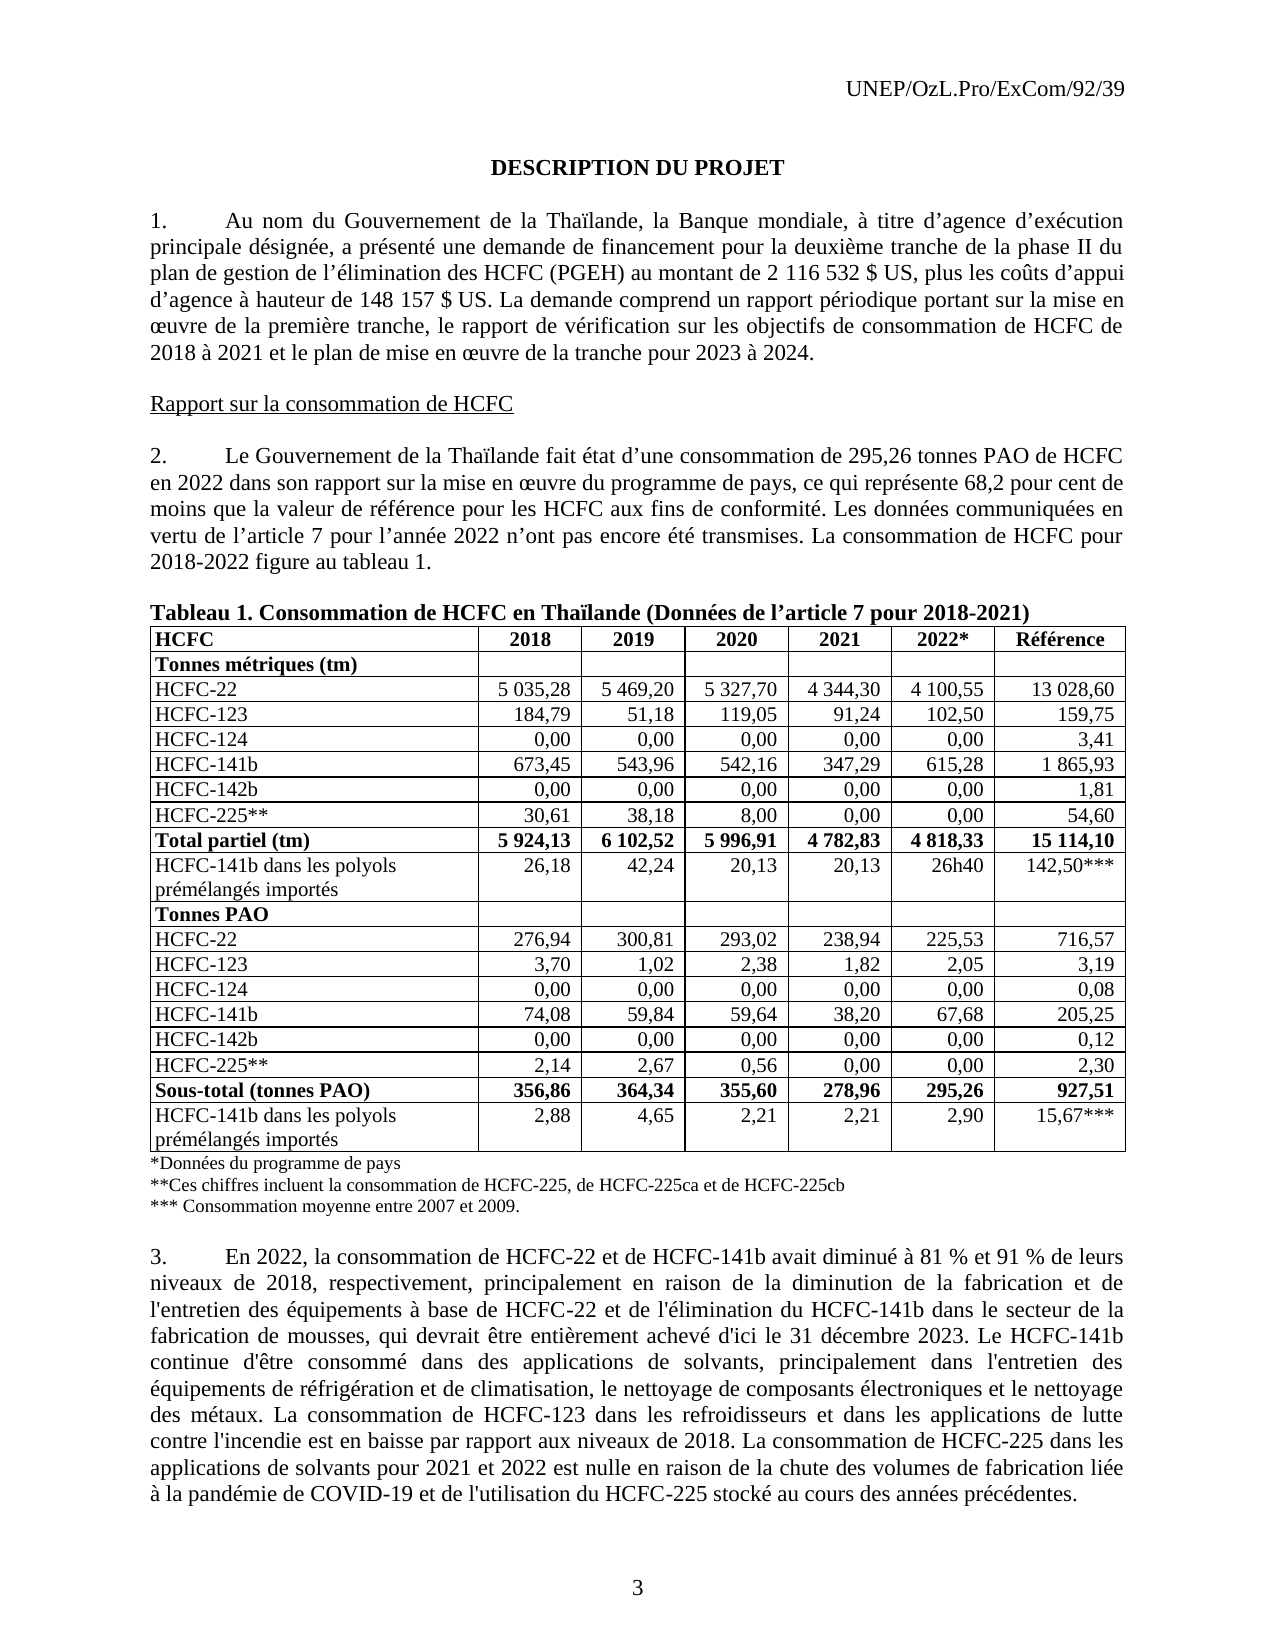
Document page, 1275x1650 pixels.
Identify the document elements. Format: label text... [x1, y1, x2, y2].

table_cell 2,90 [892, 1103, 994, 1151]
table_header Référence [995, 627, 1125, 651]
table_cell 0,00 [582, 778, 684, 801]
table_cell 238,94 [789, 927, 891, 951]
table_cell 184,79 [479, 702, 581, 726]
table_cell 15,67*** [995, 1103, 1125, 1151]
table_cell 5 327,70 [686, 677, 788, 701]
table_cell 74,08 [479, 1002, 581, 1026]
table_cell 278,96 [789, 1078, 891, 1102]
subtitle En 2022, la consommation de HCFC-22 et de HCFC-141b avait diminué à 81 % et 91 % de leurs niveaux de 2018, respectivement, principalement en raison de la diminution de la fabrication et de l'entretien des équipements à base de HCFC-22 et de l'élimination du HCFC-141b dans le secteur de la fabrication de mousses, qui devrait être entièrement achevé d'ici le 31 décembre 2023. Le HCFC-141b continue d'être consommé dans des applications de solvants, principalement dans l'entretien des équipements de réfrigération et de climatisation, le nettoyage de composants électroniques et le nettoyage des métaux. La consommation de HCFC-123 dans les refroidisseurs et dans les applications de lutte contre l'incendie est en baisse par rapport aux niveaux de 2018. La consommation de HCFC-225 dans les applications de solvants pour 2021 et 2022 est nulle en raison de la chute des volumes de fabrication liée à la pandémie de COVID-19 et de l'utilisation du HCFC-225 stocké au cours des années précédentes. [150, 1243, 1125, 1506]
table_cell 2,38 [686, 952, 788, 976]
table_cell 26,18 [479, 853, 581, 901]
table_cell 3,19 [995, 952, 1125, 976]
table_cell 716,57 [995, 927, 1125, 951]
table_cell 20,13 [789, 853, 891, 901]
table_cell HCFC-225** [151, 803, 478, 827]
table_cell 5 035,28 [479, 677, 581, 701]
table_cell HCFC-225** [151, 1053, 478, 1077]
table_cell 51,18 [582, 702, 684, 726]
table_cell 4 344,30 [789, 677, 891, 701]
table_header 2020 [686, 627, 788, 651]
table_cell 4 818,33 [892, 828, 994, 852]
table_cell 0,00 [789, 977, 891, 1001]
table_cell 300,81 [582, 927, 684, 951]
table_cell 2,67 [582, 1053, 684, 1077]
table_cell 0,00 [479, 1028, 581, 1051]
table_cell 355,60 [686, 1078, 788, 1102]
table_cell 30,61 [479, 803, 581, 827]
table_cell HCFC-124 [151, 977, 478, 1001]
table_cell 0,00 [789, 1053, 891, 1077]
table_cell [892, 652, 994, 676]
table_cell 295,26 [892, 1078, 994, 1102]
table_cell 38,18 [582, 803, 684, 827]
table_cell 0,08 [995, 977, 1125, 1001]
table_cell [789, 652, 891, 676]
text Tableau 1. Consommation de HCFC en Thaïlande (Données de l’article 7 pour 2018-2021) [150, 599, 1125, 626]
table_cell 0,56 [686, 1053, 788, 1077]
table_cell 0,00 [789, 1028, 891, 1051]
table_cell [582, 902, 684, 926]
table_cell 4 782,83 [789, 828, 891, 852]
table_cell 0,00 [686, 1028, 788, 1051]
table_cell 0,00 [582, 727, 684, 751]
text *Données du programme de pays [150, 1152, 1125, 1173]
table_cell 1 865,93 [995, 752, 1125, 776]
table_header 2018 [479, 627, 581, 651]
table_cell 6 102,52 [582, 828, 684, 852]
table_cell Sous-total (tonnes PAO) [151, 1078, 478, 1102]
table_cell 26h40 [892, 853, 994, 901]
table_cell 3,70 [479, 952, 581, 976]
table_cell 59,64 [686, 1002, 788, 1026]
table_cell 0,00 [789, 778, 891, 801]
table_cell 276,94 [479, 927, 581, 951]
table_cell 0,00 [892, 1053, 994, 1077]
table_cell 91,24 [789, 702, 891, 726]
table_cell [479, 652, 581, 676]
table_cell 0,00 [582, 977, 684, 1001]
table_cell HCFC-123 [151, 952, 478, 976]
table_cell HCFC-141b dans les polyols prémélangés importés [151, 1103, 478, 1151]
table_cell 364,34 [582, 1078, 684, 1102]
table_cell 5 469,20 [582, 677, 684, 701]
table_cell 347,29 [789, 752, 891, 776]
table_cell 673,45 [479, 752, 581, 776]
table_cell 1,02 [582, 952, 684, 976]
table_cell 159,75 [995, 702, 1125, 726]
table_cell 927,51 [995, 1078, 1125, 1102]
table_cell Tonnes métriques (tm) [151, 652, 478, 676]
table_cell Total partiel (tm) [151, 828, 478, 852]
table_cell 2,05 [892, 952, 994, 976]
table_cell HCFC-141b [151, 752, 478, 776]
table_cell 5 924,13 [479, 828, 581, 852]
table_cell 0,00 [789, 803, 891, 827]
table_cell 2,21 [686, 1103, 788, 1151]
table_header 2021 [789, 627, 891, 651]
table_cell 54,60 [995, 803, 1125, 827]
table_cell 42,24 [582, 853, 684, 901]
table_cell [582, 652, 684, 676]
table_cell 0,00 [686, 977, 788, 1001]
table_cell [686, 652, 788, 676]
table_cell 0,12 [995, 1028, 1125, 1051]
table_cell 20,13 [686, 853, 788, 901]
table_cell [995, 652, 1125, 676]
table_cell HCFC-22 [151, 927, 478, 951]
table_cell 1,81 [995, 778, 1125, 801]
table_header 2022* [892, 627, 994, 651]
table_cell 542,16 [686, 752, 788, 776]
table_cell 8,00 [686, 803, 788, 827]
table_cell 225,53 [892, 927, 994, 951]
table_cell HCFC-142b [151, 1028, 478, 1051]
table_cell 2,21 [789, 1103, 891, 1151]
text **Ces chiffres incluent la consommation de HCFC-225, de HCFC-225ca et de HCFC-225cb [150, 1173, 1125, 1195]
table_header 2019 [582, 627, 684, 651]
table_cell 4,65 [582, 1103, 684, 1151]
table_cell 0,00 [789, 727, 891, 751]
table_cell [789, 902, 891, 926]
table_cell 615,28 [892, 752, 994, 776]
table_cell 67,68 [892, 1002, 994, 1026]
table_cell HCFC-124 [151, 727, 478, 751]
table_cell 0,00 [892, 803, 994, 827]
table_cell HCFC-22 [151, 677, 478, 701]
table_cell 15 114,10 [995, 828, 1125, 852]
table_cell 0,00 [686, 727, 788, 751]
table_cell 205,25 [995, 1002, 1125, 1026]
table_cell HCFC-142b [151, 778, 478, 801]
table_cell 1,82 [789, 952, 891, 976]
text DESCRIPTION DU PROJET [150, 154, 1125, 180]
table_cell 3,41 [995, 727, 1125, 751]
table_cell 293,02 [686, 927, 788, 951]
text *** Consommation moyenne entre 2007 et 2009. [150, 1195, 1125, 1217]
table_cell HCFC-141b dans les polyols prémélangés importés [151, 853, 478, 901]
table_cell 0,00 [892, 1028, 994, 1051]
table_cell 142,50*** [995, 853, 1125, 901]
table_cell 0,00 [479, 727, 581, 751]
table_cell 0,00 [479, 778, 581, 801]
table_cell 38,20 [789, 1002, 891, 1026]
table_header HCFC [151, 627, 478, 651]
table_cell [892, 902, 994, 926]
table_cell HCFC-141b [151, 1002, 478, 1026]
table_cell 0,00 [892, 727, 994, 751]
table_cell 102,50 [892, 702, 994, 726]
table_cell 119,05 [686, 702, 788, 726]
table_cell 13 028,60 [995, 677, 1125, 701]
table_cell 356,86 [479, 1078, 581, 1102]
table_cell 2,30 [995, 1053, 1125, 1077]
table_cell 0,00 [892, 977, 994, 1001]
table_cell 2,88 [479, 1103, 581, 1151]
table_cell 0,00 [479, 977, 581, 1001]
subtitle Le Gouvernement de la Thaïlande fait état d’une consommation de 295,26 tonnes PAO de HCFC en 2022 dans son rapport sur la mise en œuvre du programme de pays, ce qui représente 68,2 pour cent de moins que la valeur de référence pour les HCFC aux fins de conformité. Les données communiquées en vertu de l’article 7 pour l’année 2022 n’ont pas encore été transmises. La consommation de HCFC pour 2018-2022 figure au tableau 1. [150, 443, 1125, 574]
subtitle Au nom du Gouvernement de la Thaïlande, la Banque mondiale, à titre d’agence d’exécution principale désignée, a présenté une demande de financement pour la deuxième tranche de la phase II du plan de gestion de l’élimination des HCFC (PGEH) au montant de 2 116 532 $ US, plus les coûts d’appui d’agence à hauteur de 148 157 $ US. La demande comprend un rapport périodique portant sur la mise en œuvre de la première tranche, le rapport de vérification sur les objectifs de consommation de HCFC de 2018 à 2021 et le plan de mise en œuvre de la tranche pour 2023 à 2024. [150, 207, 1125, 365]
table_cell HCFC-123 [151, 702, 478, 726]
table_cell [995, 902, 1125, 926]
table_cell [479, 902, 581, 926]
table_cell Tonnes PAO [151, 902, 478, 926]
table_cell [686, 902, 788, 926]
table_cell 2,14 [479, 1053, 581, 1077]
table_cell 4 100,55 [892, 677, 994, 701]
table_cell 0,00 [582, 1028, 684, 1051]
table_cell 0,00 [892, 778, 994, 801]
text Rapport sur la consommation de HCFC [150, 390, 1125, 416]
table_cell 5 996,91 [686, 828, 788, 852]
table_cell 543,96 [582, 752, 684, 776]
table_cell 0,00 [686, 778, 788, 801]
table_cell 59,84 [582, 1002, 684, 1026]
